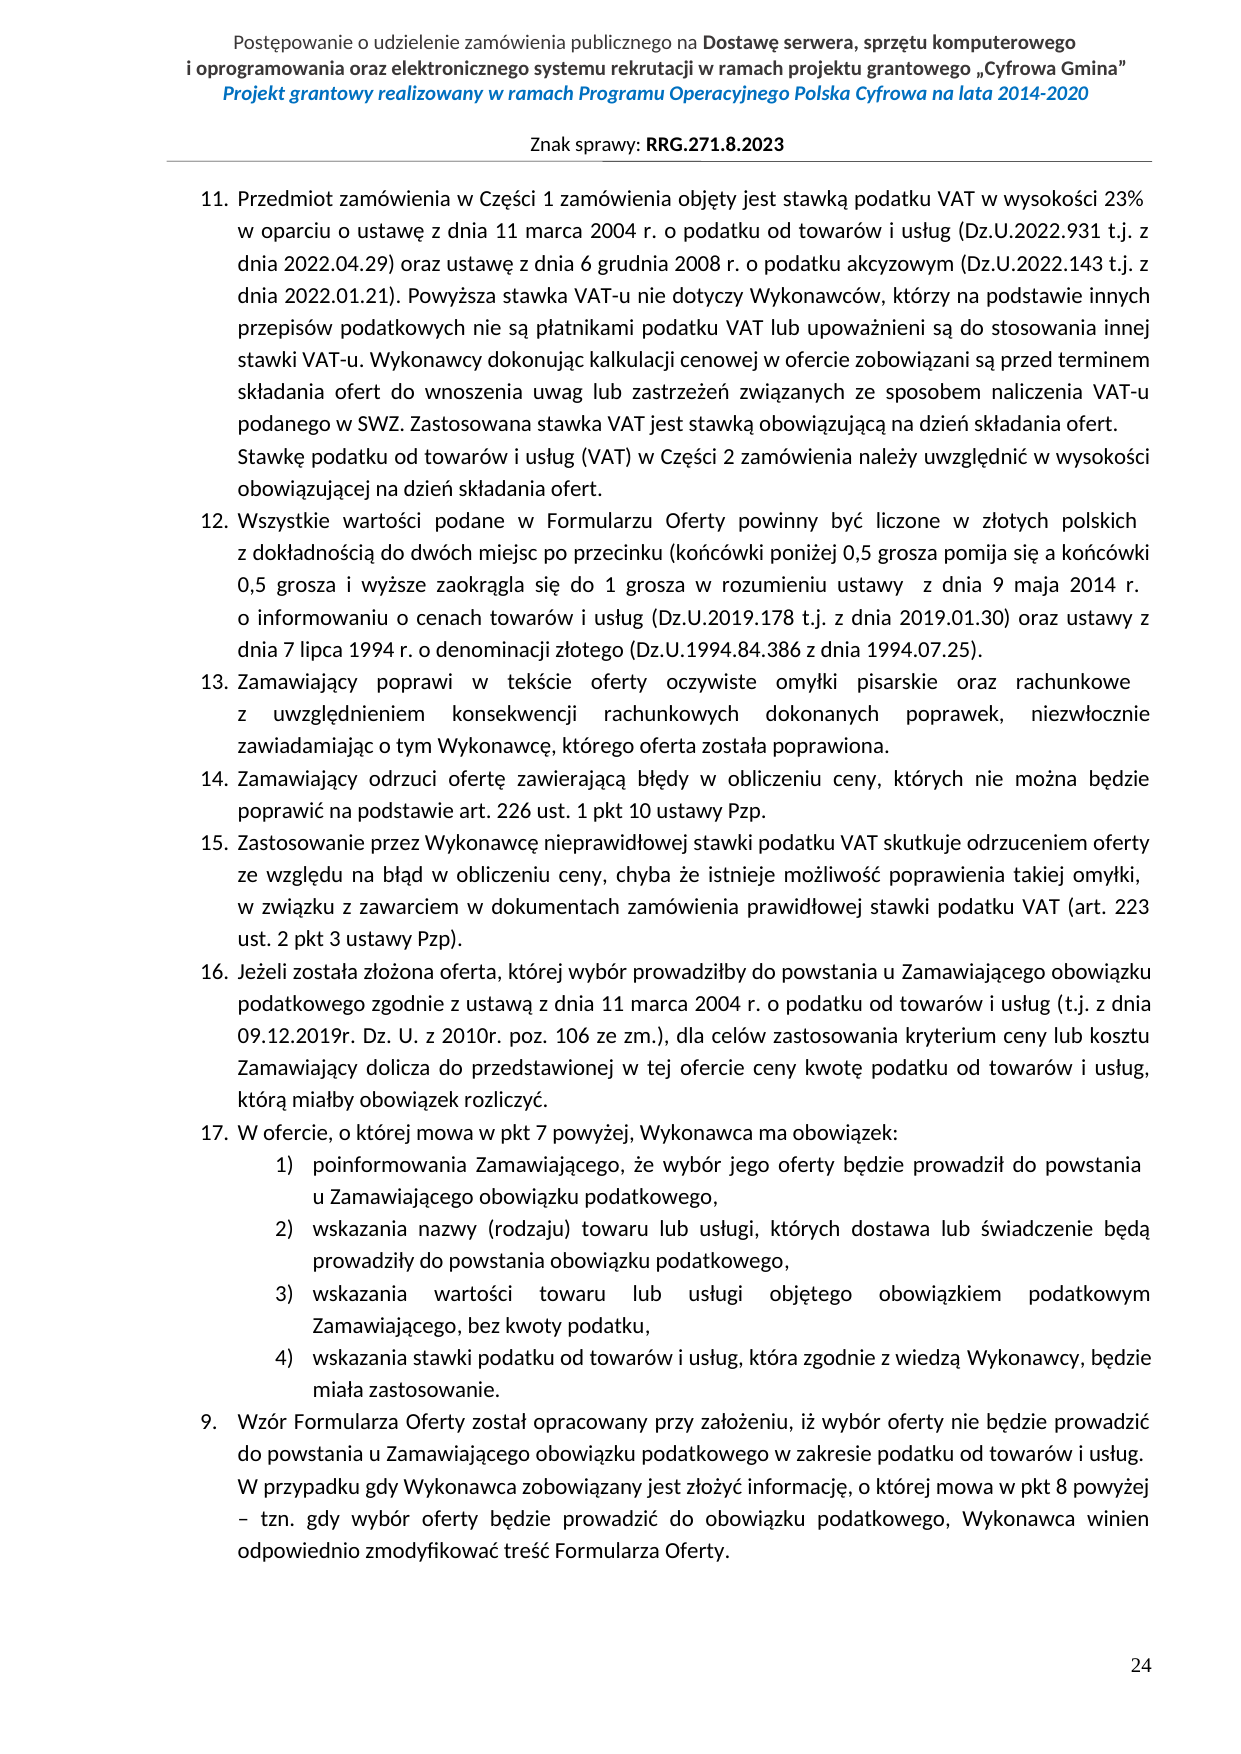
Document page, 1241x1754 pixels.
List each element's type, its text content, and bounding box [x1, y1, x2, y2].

list Wszystkie wartości podane w Formularzu Oferty powinny być liczone w złotych polskich z dokładnością do dwóch miejsc po przecinku (końcówki poniżej 0,5 grosza pomija się a końcówki 0,5 grosza i wyższe zaokrągla się do 1 grosza w rozumieniu ustawy z dnia 9 maja 2014 r. o informowaniu o cenach towarów i usług (Dz.U.2019.178 t.j. z dnia 2019.01.30) oraz ustawy z dnia 7 lipca 1994 r. o denominacji złotego (Dz.U.1994.84.386 z dnia 1994.07.25). [200, 506, 1152, 663]
list Zamawiający poprawi w tekście oferty oczywiste omyłki pisarskie oraz rachunkowe z uwzględnieniem konsekwencji rachunkowych dokonanych poprawek, niezwłocznie zawiadamiając o tym Wykonawcę, którego oferta została poprawiona. [200, 667, 1152, 759]
list Zamawiający odrzuci ofertę zawierającą błędy w obliczeniu ceny, których nie można będzie poprawić na podstawie art. 226 ust. 1 pkt 10 ustawy Pzp. [200, 764, 1152, 824]
list wskazania wartości towaru lub usługi objętego obowiązkiem podatkowym Zamawiającego, bez kwoty podatku, [275, 1279, 1152, 1339]
list Jeżeli została złożona oferta, której wybór prowadziłby do powstania u Zamawiającego obowiązku podatkowego zgodnie z ustawą z dnia 11 marca 2004 r. o podatku od towarów i usług (t.j. z dnia 09.12.2019r. Dz. U. z 2010r. poz. 106 ze zm.), dla celów zastosowania kryterium ceny lub kosztu Zamawiający dolicza do przedstawionej w tej ofercie ceny kwotę podatku od towarów i usług, którą miałby obowiązek rozliczyć. [200, 957, 1152, 1113]
list W ofercie, o której mowa w pkt 7 powyżej, Wykonawca ma obowiązek: [200, 1118, 1152, 1146]
list wskazania nazwy (rodzaju) towaru lub usługi, których dostawa lub świadczenie będą prowadziły do powstania obowiązku podatkowego, [275, 1214, 1152, 1274]
list wskazania stawki podatku od towarów i usług, która zgodnie z wiedzą Wykonawcy, będzie miała zastosowanie. [275, 1343, 1152, 1403]
list poinformowania Zamawiającego, że wybór jego oferty będzie prowadził do powstania u Zamawiającego obowiązku podatkowego, [275, 1150, 1152, 1210]
list Zastosowanie przez Wykonawcę nieprawidłowej stawki podatku VAT skutkuje odrzuceniem oferty ze względu na błąd w obliczeniu ceny, chyba że istnieje możliwość poprawienia takiej omyłki, w związku z zawarciem w dokumentach zamówienia prawidłowej stawki podatku VAT (art. 223 ust. 2 pkt 3 ustawy Pzp). [200, 828, 1152, 953]
list Stawkę podatku od towarów i usług (VAT) w Części 2 zamówienia należy uwzględnić w wysokości obowiązującej na dzień składania ofert. [237, 442, 1152, 502]
list Przedmiot zamówienia w Części 1 zamówienia objęty jest stawką podatku VAT w wysokości 23% w oparciu o ustawę z dnia 11 marca 2004 r. o podatku od towarów i usług (Dz.U.2022.931 t.j. z dnia 2022.04.29) oraz ustawę z dnia 6 grudnia 2008 r. o podatku akcyzowym (Dz.U.2022.143 t.j. z dnia 2022.01.21). Powyższa stawka VAT-u nie dotyczy Wykonawców, którzy na podstawie innych przepisów podatkowych nie są płatnikami podatku VAT lub upoważnieni są do stosowania innej stawki VAT-u. Wykonawcy dokonując kalkulacji cenowej w ofercie zobowiązani są przed terminem składania ofert do wnoszenia uwag lub zastrzeżeń związanych ze sposobem naliczenia VAT-u podanego w SWZ. Zastosowana stawka VAT jest stawką obowiązującą na dzień składania ofert. [200, 184, 1152, 438]
list Wzór Formularza Oferty został opracowany przy założeniu, iż wybór oferty nie będzie prowadzić do powstania u Zamawiającego obowiązku podatkowego w zakresie podatku od towarów i usług. W przypadku gdy Wykonawca zobowiązany jest złożyć informację, o której mowa w pkt 8 powyżej – tzn. gdy wybór oferty będzie prowadzić do obowiązku podatkowego, Wykonawca winien odpowiednio zmodyfikować treść Formularza Oferty. [200, 1407, 1152, 1564]
